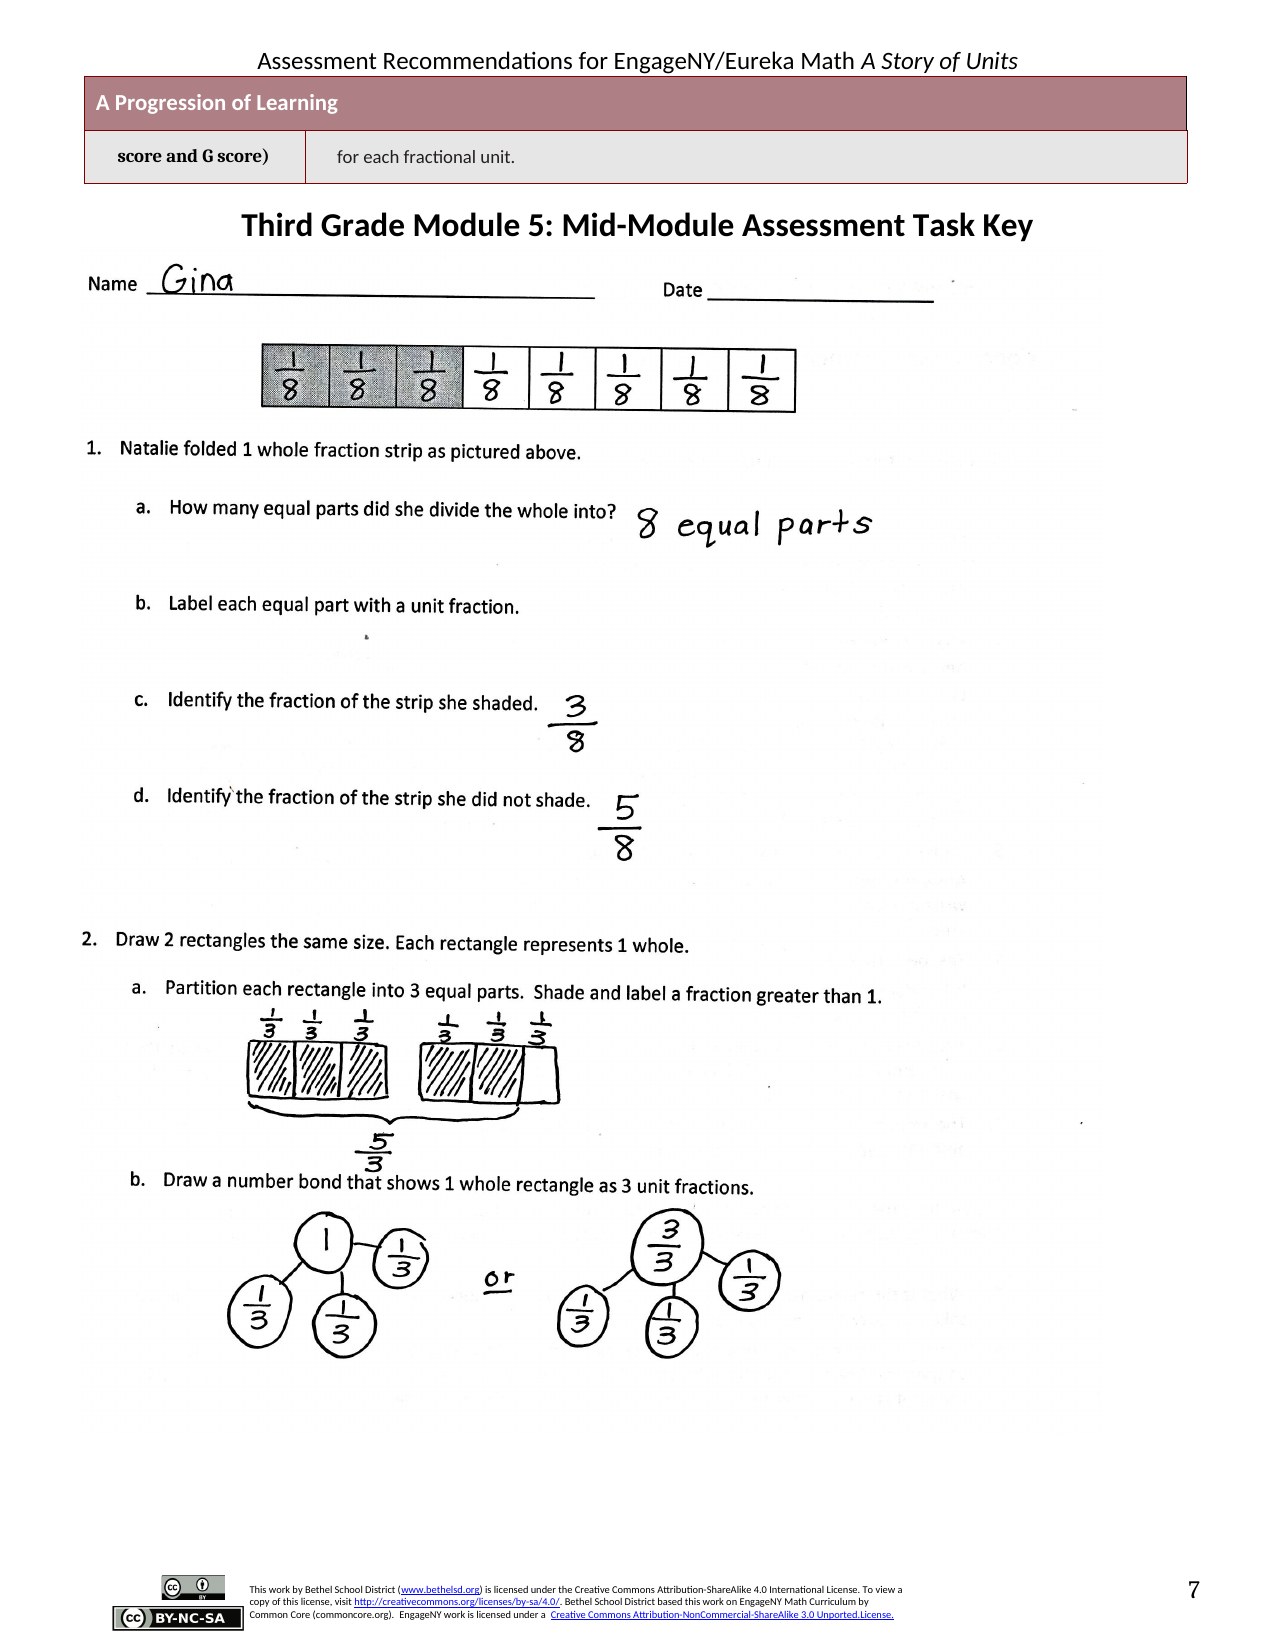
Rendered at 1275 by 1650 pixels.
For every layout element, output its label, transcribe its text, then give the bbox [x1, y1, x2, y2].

picture [75, 244, 1104, 1436]
text Third Grade Module 5: Mid-Module Assessment Task Key [75, 204, 1200, 244]
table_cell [306, 131, 1187, 183]
picture [112, 1606, 244, 1632]
table_header A Progression of Learning [85, 77, 1186, 130]
